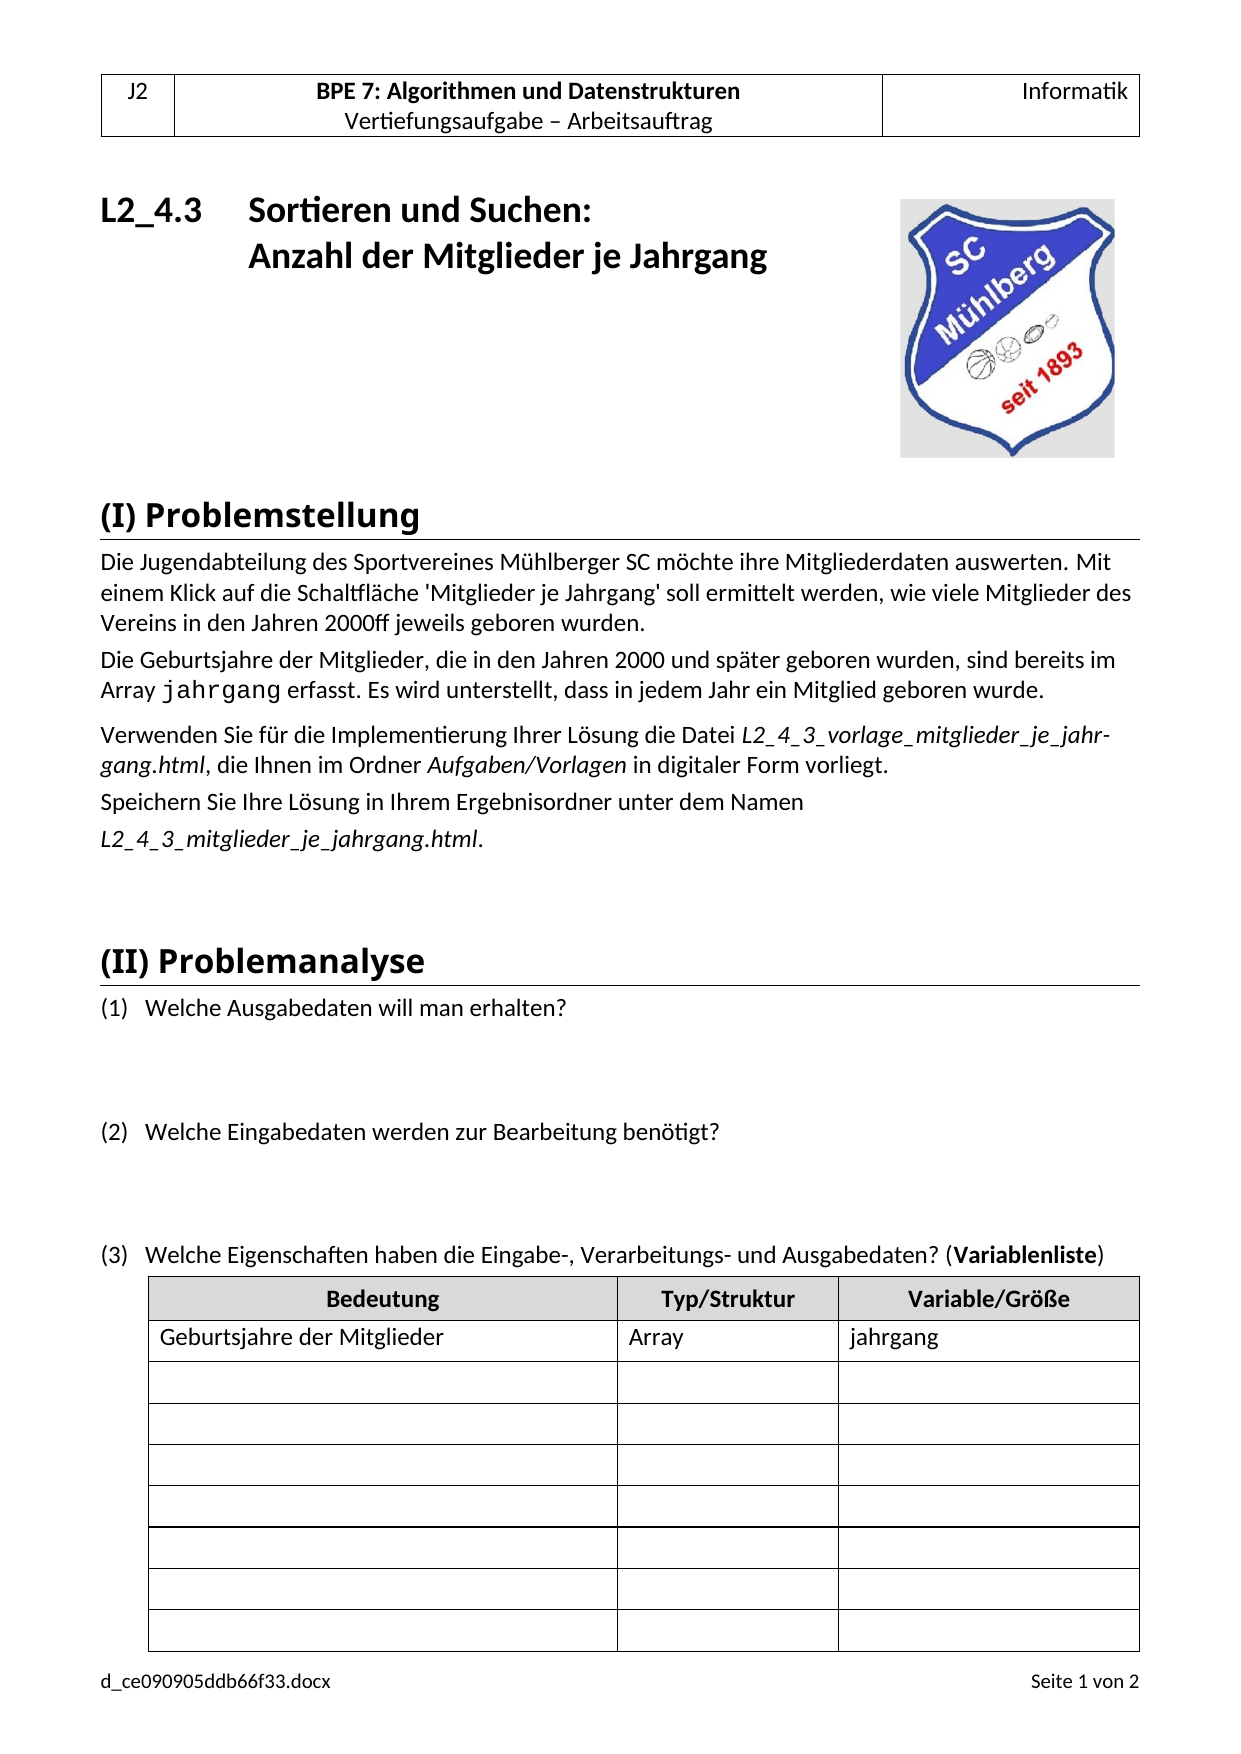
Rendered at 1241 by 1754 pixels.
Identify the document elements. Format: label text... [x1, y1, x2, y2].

table_header Bedeutung [149, 1277, 617, 1320]
subtitle L2_4.3 Sortieren und Suchen: Anzahl der Mitglieder je Jahrgang [100, 186, 1140, 278]
table_cell jahrgang [839, 1321, 1139, 1361]
table_cell [839, 1445, 1139, 1485]
text (II) Problemanalyse [100, 938, 1140, 985]
table_cell [149, 1486, 617, 1526]
table_cell [839, 1528, 1139, 1568]
list Die Jugendabteilung des Sportvereines Mühlberger SC möchte ihre Mitgliederdaten auswerten. Mit einem Klick auf die Schaltfläche 'Mitglieder je Jahrgang' soll ermittelt werden, wie viele Mitglieder des Vereins in den Jahren 2000ff jeweils geboren wurden. [100, 546, 1134, 638]
table_cell [618, 1362, 838, 1402]
table_cell [839, 1610, 1139, 1651]
table_cell [839, 1569, 1139, 1609]
table_cell [839, 1404, 1139, 1444]
table_cell Array [618, 1321, 838, 1361]
table_cell [149, 1404, 617, 1444]
table_cell Geburtsjahre der Mitglieder [149, 1321, 617, 1361]
list Welche Eigenschaften haben die Eingabe-, Verarbeitungs- und Ausgabedaten? (Variablenliste) [100, 1239, 1140, 1269]
table_cell [618, 1528, 838, 1568]
table_cell [149, 1528, 617, 1568]
table_cell [618, 1610, 838, 1651]
table_cell [839, 1486, 1139, 1526]
list Welche Ausgabedaten will man erhalten? [100, 992, 1140, 1023]
list Speichern Sie Ihre Lösung in Ihrem Ergebnisordner unter dem Namen [100, 786, 1178, 817]
table_cell [149, 1362, 617, 1402]
list L2_4_3_mitglieder_je_jahrgang.html. [100, 823, 1178, 853]
picture [898, 199, 1115, 455]
table_cell [618, 1445, 838, 1485]
table_cell [618, 1404, 838, 1444]
table_header Typ/Struktur [618, 1277, 838, 1320]
list Verwenden Sie für die Implementierung Ihrer Lösung die Datei L2_4_3_vorlage_mitglieder_je_jahrgang.html, die Ihnen im Ordner Aufgaben/Vorlagen in digitaler Form vorliegt. [100, 719, 1149, 780]
table_cell [149, 1445, 617, 1485]
list Die Geburtsjahre der Mitglieder, die in den Jahren 2000 und später geboren wurden, sind bereits im Array jahrgang erfasst. Es wird unterstellt, dass in jedem Jahr ein Mitglied geboren wurde. [100, 644, 1134, 706]
table_cell [618, 1486, 838, 1526]
table_header Variable/Größe [839, 1277, 1139, 1320]
table_cell [149, 1569, 617, 1609]
table_cell [149, 1610, 617, 1651]
table_cell [839, 1362, 1139, 1402]
text (I) Problemstellung [100, 492, 1140, 539]
table_cell [618, 1569, 838, 1609]
list Welche Eingabedaten werden zur Bearbeitung benötigt? [100, 1116, 1140, 1146]
